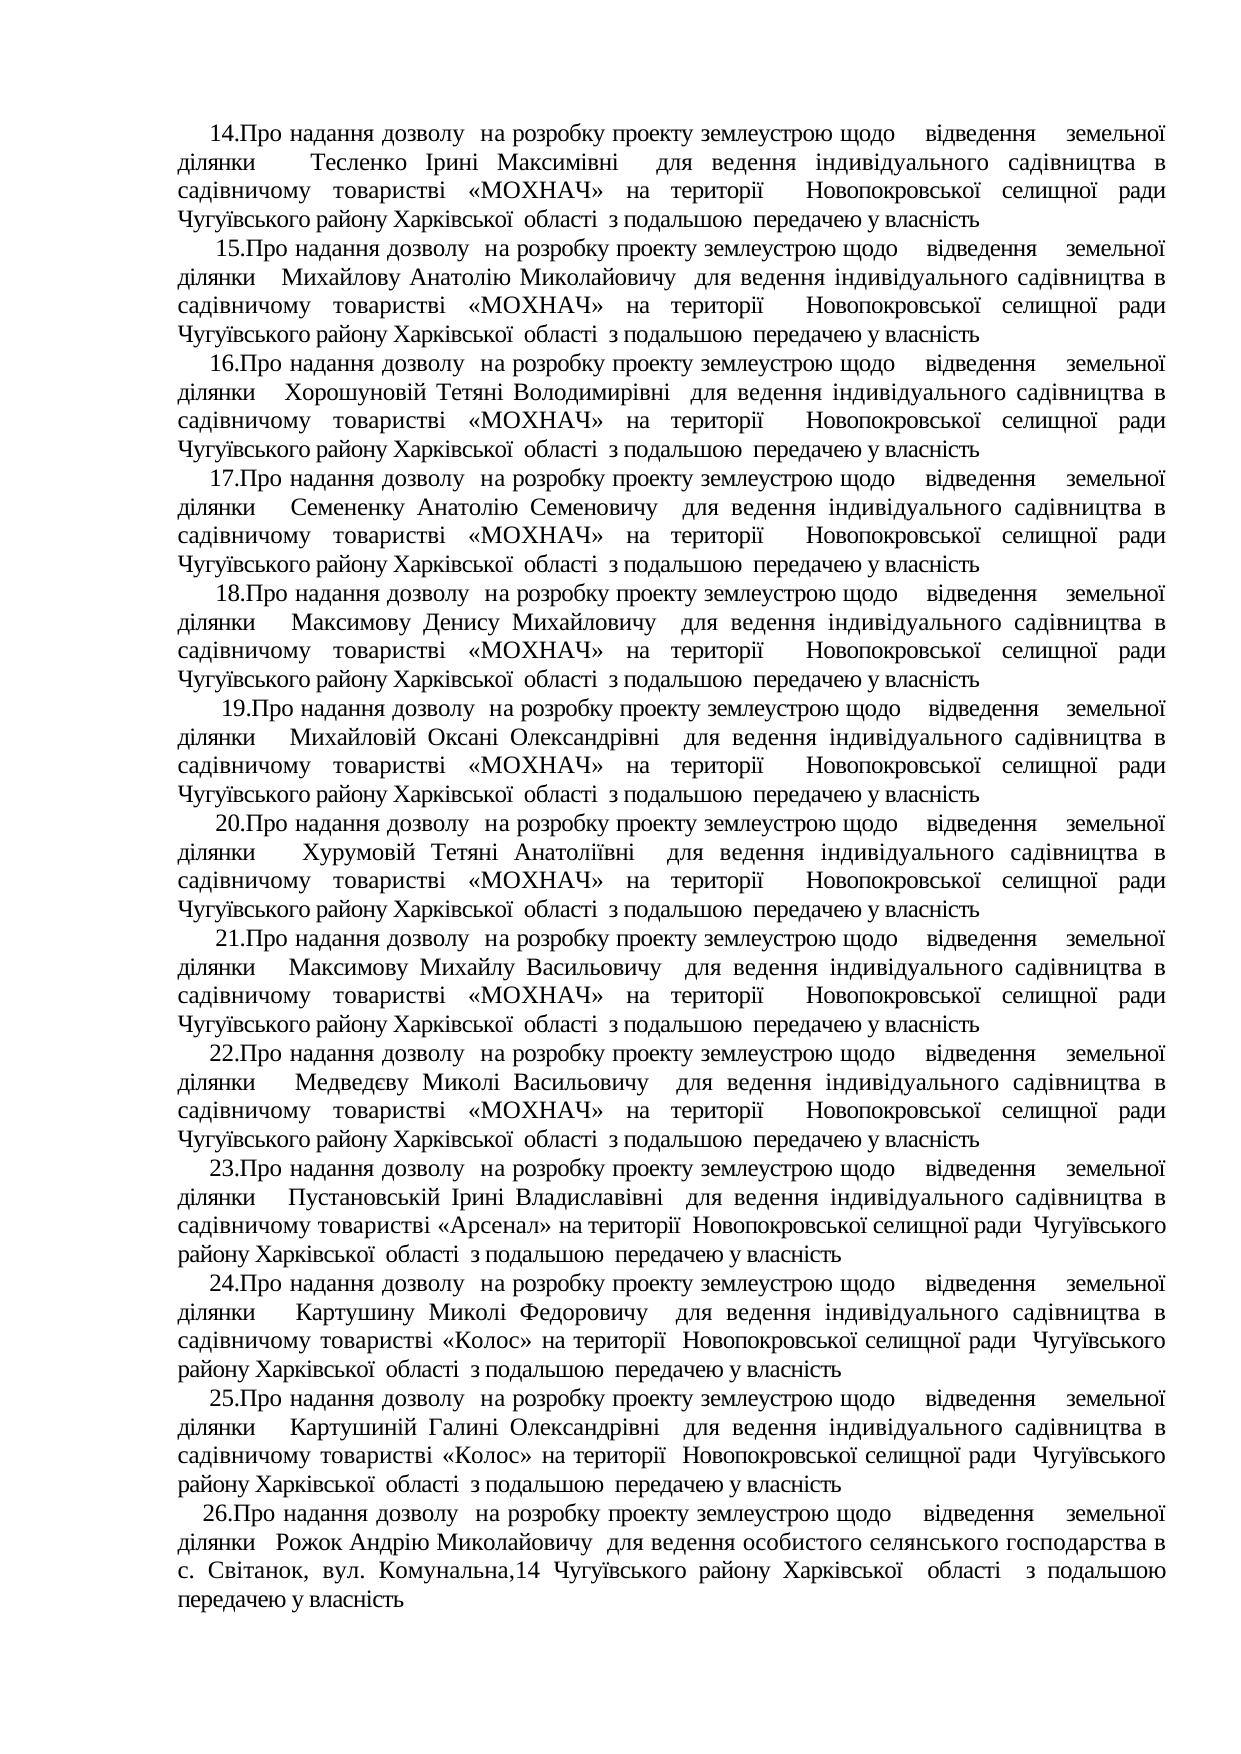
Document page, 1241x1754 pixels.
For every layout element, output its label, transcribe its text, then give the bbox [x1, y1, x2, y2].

text 16.Про надання дозволу на розробку проекту землеустрою щодо відведення земельної ділянки Хорошуновій Тетяні Володимирівні для ведення індивідуального садівництва в садівничому товаристві «МОХНАЧ» на території Новопокровської селищної ради Чугуївського району Харківської області з подальшою передачею у власність [177, 348, 1167, 463]
text 24.Про надання дозволу на розробку проекту землеустрою щодо відведення земельної ділянки Картушину Миколі Федоровичу для ведення індивідуального садівництва в садівничому товаристві «Колос» на території Новопокровської селищної ради Чугуївського району Харківської області з подальшою передачею у власність [177, 1268, 1167, 1383]
text 25.Про надання дозволу на розробку проекту землеустрою щодо відведення земельної ділянки Картушиній Галині Олександрівні для ведення індивідуального садівництва в садівничому товаристві «Колос» на території Новопокровської селищної ради Чугуївського району Харківської області з подальшою передачею у власність [177, 1383, 1167, 1498]
text 15.Про надання дозволу на розробку проекту землеустрою щодо відведення земельної ділянки Михайлову Анатолію Миколайовичу для ведення індивідуального садівництва в садівничому товаристві «МОХНАЧ» на території Новопокровської селищної ради Чугуївського району Харківської області з подальшою передачею у власність [177, 233, 1167, 348]
text 17.Про надання дозволу на розробку проекту землеустрою щодо відведення земельної ділянки Семененку Анатолію Семеновичу для ведення індивідуального садівництва в садівничому товаристві «МОХНАЧ» на території Новопокровської селищної ради Чугуївського району Харківської області з подальшою передачею у власність [177, 463, 1167, 578]
text 20.Про надання дозволу на розробку проекту землеустрою щодо відведення земельної ділянки Хурумовій Тетяні Анатоліївні для ведення індивідуального садівництва в садівничому товаристві «МОХНАЧ» на території Новопокровської селищної ради Чугуївського району Харківської області з подальшою передачею у власність [177, 808, 1167, 923]
text 14.Про надання дозволу на розробку проекту землеустрою щодо відведення земельної ділянки Тесленко Ірині Максимівні для ведення індивідуального садівництва в садівничому товаристві «МОХНАЧ» на території Новопокровської селищної ради Чугуївського району Харківської області з подальшою передачею у власність [177, 118, 1167, 233]
text 19.Про надання дозволу на розробку проекту землеустрою щодо відведення земельної ділянки Михайловій Оксані Олександрівні для ведення індивідуального садівництва в садівничому товаристві «МОХНАЧ» на території Новопокровської селищної ради Чугуївського району Харківської області з подальшою передачею у власність [177, 693, 1167, 808]
text 18.Про надання дозволу на розробку проекту землеустрою щодо відведення земельної ділянки Максимову Денису Михайловичу для ведення індивідуального садівництва в садівничому товаристві «МОХНАЧ» на території Новопокровської селищної ради Чугуївського району Харківської області з подальшою передачею у власність [177, 578, 1167, 693]
text 21.Про надання дозволу на розробку проекту землеустрою щодо відведення земельної ділянки Максимову Михайлу Васильовичу для ведення індивідуального садівництва в садівничому товаристві «МОХНАЧ» на території Новопокровської селищної ради Чугуївського району Харківської області з подальшою передачею у власність [177, 923, 1167, 1038]
text 23.Про надання дозволу на розробку проекту землеустрою щодо відведення земельної ділянки Пустановській Ірині Владиславівні для ведення індивідуального садівництва в садівничому товаристві «Арсенал» на території Новопокровської селищної ради Чугуївського району Харківської області з подальшою передачею у власність [177, 1153, 1167, 1268]
text 26.Про надання дозволу на розробку проекту землеустрою щодо відведення земельної ділянки Рожок Андрію Миколайовичу для ведення особистого селянського господарства в с. Світанок, вул. Комунальна,14 Чугуївського району Харківської області з подальшою передачею у власність [177, 1498, 1167, 1613]
text 22.Про надання дозволу на розробку проекту землеустрою щодо відведення земельної ділянки Медведєву Миколі Васильовичу для ведення індивідуального садівництва в садівничому товаристві «МОХНАЧ» на території Новопокровської селищної ради Чугуївського району Харківської області з подальшою передачею у власність [177, 1038, 1167, 1153]
